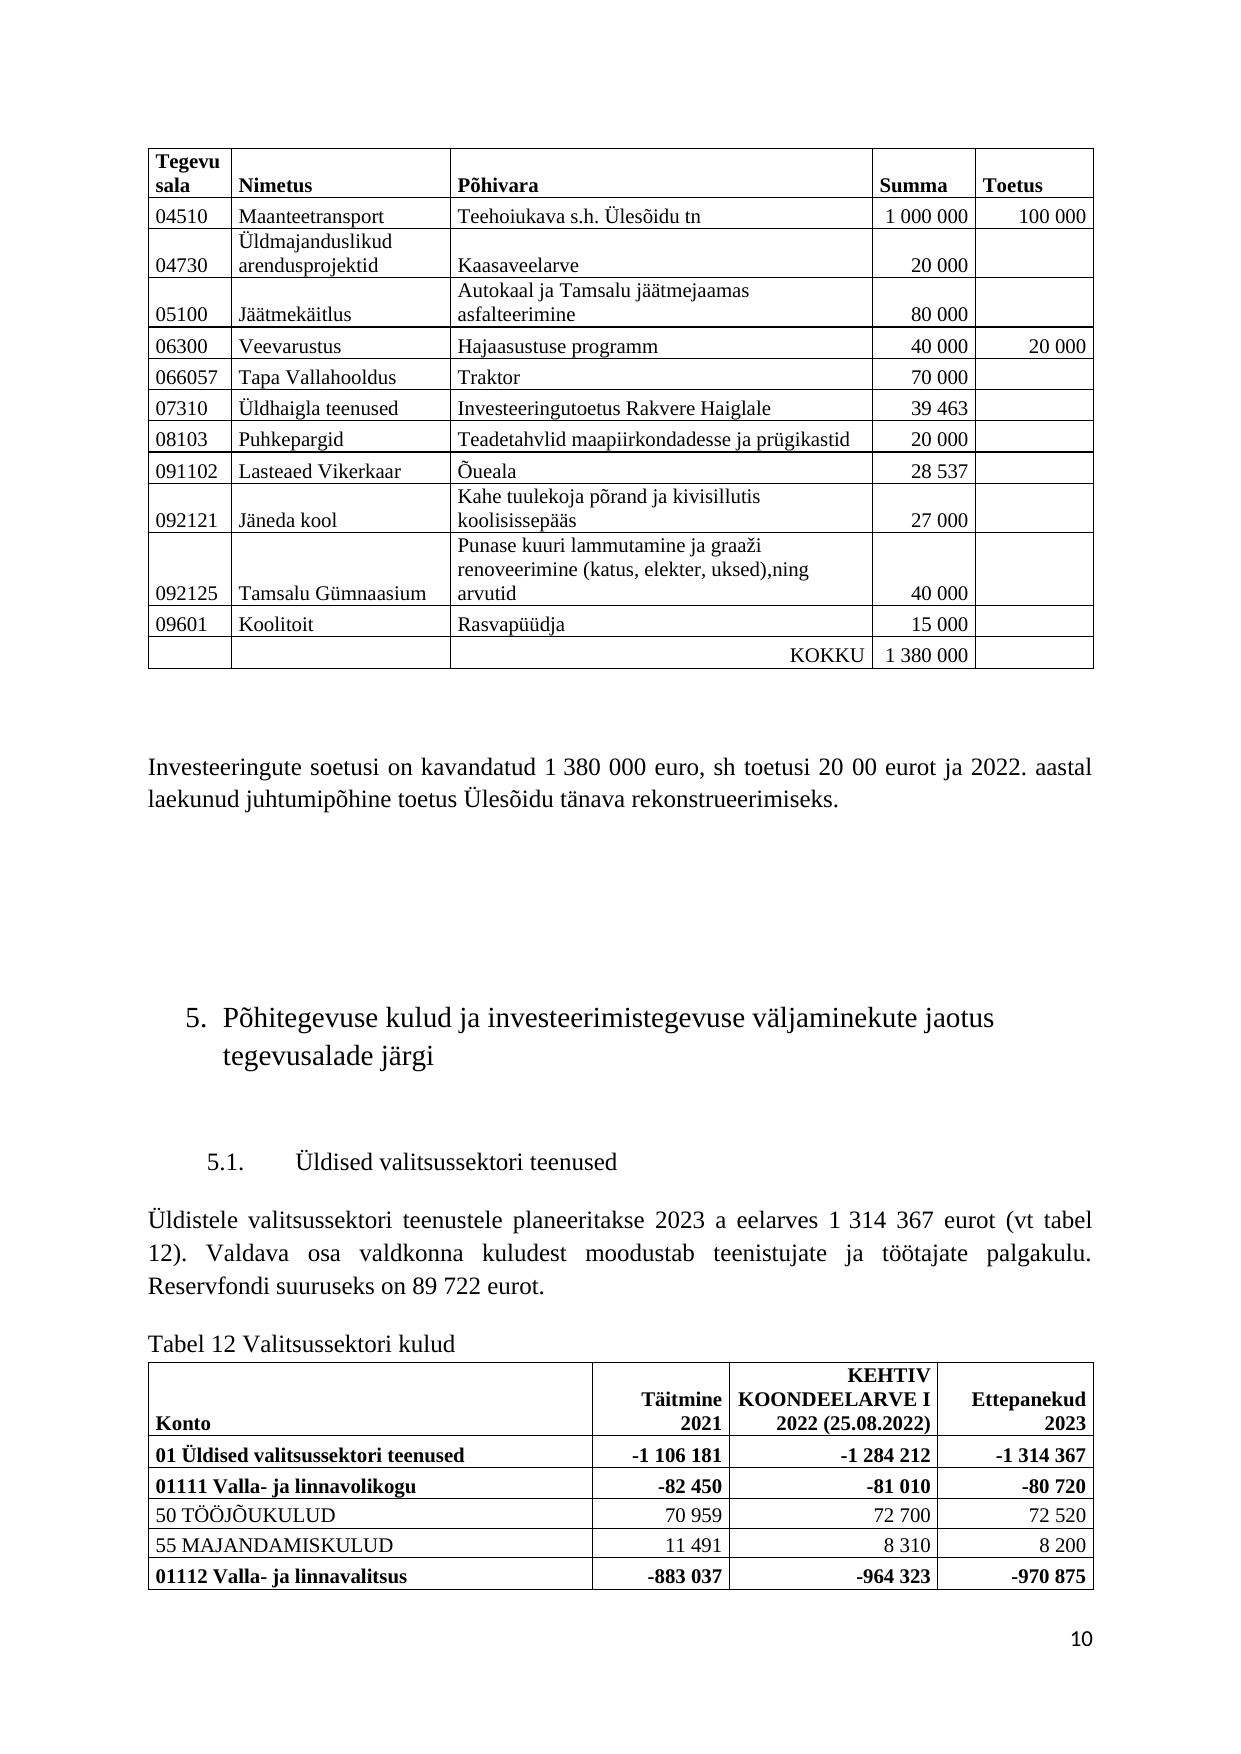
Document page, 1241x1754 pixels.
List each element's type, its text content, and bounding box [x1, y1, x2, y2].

table_cell [976, 637, 1093, 667]
table_header Ettepanekud 2023 [938, 1363, 1093, 1435]
table_cell 04510 [149, 198, 231, 228]
table_cell Tapa Vallahooldus [232, 359, 450, 389]
table_cell Hajaasustuse programm [451, 328, 872, 358]
table_header Summa [873, 149, 975, 197]
table_cell 07310 [149, 390, 231, 420]
table_cell 28 537 [873, 453, 975, 483]
table_cell Autokaal ja Tamsalu jäätmejaamas asfalteerimine [451, 278, 872, 326]
table_cell 1 000 000 [873, 198, 975, 228]
table_cell 55 MAJANDAMISKULUD [149, 1529, 592, 1557]
table_cell 50 TÖÖJÕUKULUD [149, 1499, 592, 1527]
table_cell 15 000 [873, 606, 975, 636]
table_cell -970 875 [938, 1558, 1093, 1588]
table_cell 20 000 [873, 421, 975, 451]
table_cell Lasteaed Vikerkaar [232, 453, 450, 483]
table_cell Teehoiukava s.h. Ülesõidu tn [451, 198, 872, 228]
text Üldistele valitsussektori teenustele planeeritakse 2023 a eelarves 1 314 367 eurot (vt tabel 12). Valdava osa valdkonna kuludest moodustab teenistujate ja töötajate palgakulu. Reservfondi suuruseks on 89 722 eurot. [148, 1205, 1093, 1300]
table_cell 80 000 [873, 278, 975, 326]
table_cell 72 520 [938, 1499, 1093, 1527]
table_cell 08103 [149, 421, 231, 451]
table_cell Õueala [451, 453, 872, 483]
table_cell -81 010 [730, 1468, 937, 1498]
table_cell Punase kuuri lammutamine ja graaži renoveerimine (katus, elekter, uksed),ning arvutid [451, 533, 872, 605]
table_cell -82 450 [593, 1468, 729, 1498]
table_cell Jäneda kool [232, 484, 450, 532]
table_cell 39 463 [873, 390, 975, 420]
table_header Põhivara [451, 149, 872, 197]
subtitle Üldised valitsussektori teenused [207, 1147, 1093, 1176]
table_cell -1 106 181 [593, 1436, 729, 1467]
table_cell [976, 359, 1093, 389]
table_cell Koolitoit [232, 606, 450, 636]
table_cell 04730 [149, 229, 231, 277]
table_cell [976, 606, 1093, 636]
table_cell 01112 Valla- ja linnavalitsus [149, 1558, 592, 1588]
table_cell Üldhaigla teenused [232, 390, 450, 420]
table_cell Tamsalu Gümnaasium [232, 533, 450, 605]
table_cell 100 000 [976, 198, 1093, 228]
table_cell [976, 453, 1093, 483]
table_cell [976, 533, 1093, 605]
table_header Nimetus [232, 149, 450, 197]
table_cell -1 314 367 [938, 1436, 1093, 1467]
table_cell 091102 [149, 453, 231, 483]
table_cell 1 380 000 [873, 637, 975, 667]
table_cell -1 284 212 [730, 1436, 937, 1467]
table_cell 01111 Valla- ja linnavolikogu [149, 1468, 592, 1498]
table_cell [976, 278, 1093, 326]
table_header Konto [149, 1363, 592, 1435]
table_cell [976, 421, 1093, 451]
table_cell 092125 [149, 533, 231, 605]
table_cell 20 000 [976, 328, 1093, 358]
table_cell [976, 484, 1093, 532]
table_cell 01 Üldised valitsussektori teenused [149, 1436, 592, 1467]
table_header KEHTIV KOONDEELARVE I 2022 (25.08.2022) [730, 1363, 937, 1435]
table_cell [232, 637, 450, 667]
table_cell 05100 [149, 278, 231, 326]
subtitle Põhitegevuse kulud ja investeerimistegevuse väljaminekute jaotus tegevusalade järgi [185, 1000, 1093, 1072]
table_cell [149, 637, 231, 667]
table_cell 09601 [149, 606, 231, 636]
table_cell Teadetahvlid maapiirkondadesse ja prügikastid [451, 421, 872, 451]
table_cell -964 323 [730, 1558, 937, 1588]
text Investeeringute soetusi on kavandatud 1 380 000 euro, sh toetusi 20 00 eurot ja 2022. aastal laekunud juhtumipõhine toetus Ülesõidu tänava rekonstrueerimiseks. [148, 752, 1093, 813]
table_cell 066057 [149, 359, 231, 389]
table_cell -80 720 [938, 1468, 1093, 1498]
table_cell 72 700 [730, 1499, 937, 1527]
table_cell 8 310 [730, 1529, 937, 1557]
table_cell 092121 [149, 484, 231, 532]
table_cell Puhkepargid [232, 421, 450, 451]
table_cell 27 000 [873, 484, 975, 532]
table_cell Traktor [451, 359, 872, 389]
table_header Tegevusala [149, 149, 231, 197]
table_cell 11 491 [593, 1529, 729, 1557]
table_cell 70 959 [593, 1499, 729, 1527]
table_cell Rasvapüüdja [451, 606, 872, 636]
table_cell 8 200 [938, 1529, 1093, 1557]
table_header Toetus [976, 149, 1093, 197]
table_cell 06300 [149, 328, 231, 358]
table_cell Investeeringutoetus Rakvere Haiglale [451, 390, 872, 420]
table_cell 20 000 [873, 229, 975, 277]
table_cell 40 000 [873, 328, 975, 358]
table_cell Kaasaveelarve [451, 229, 872, 277]
table_cell Maanteetransport [232, 198, 450, 228]
text Tabel 12 Valitsussektori kulud [148, 1329, 1093, 1358]
table_cell Kahe tuulekoja põrand ja kivisillutis koolisissepääs [451, 484, 872, 532]
table_cell 40 000 [873, 533, 975, 605]
table_cell Jäätmekäitlus [232, 278, 450, 326]
table_cell Üldmajanduslikud arendusprojektid [232, 229, 450, 277]
table_cell 70 000 [873, 359, 975, 389]
table_cell KOKKU [451, 637, 872, 667]
table_header Täitmine 2021 [593, 1363, 729, 1435]
table_cell [976, 390, 1093, 420]
table_cell Veevarustus [232, 328, 450, 358]
table_cell [976, 229, 1093, 277]
table_cell -883 037 [593, 1558, 729, 1588]
